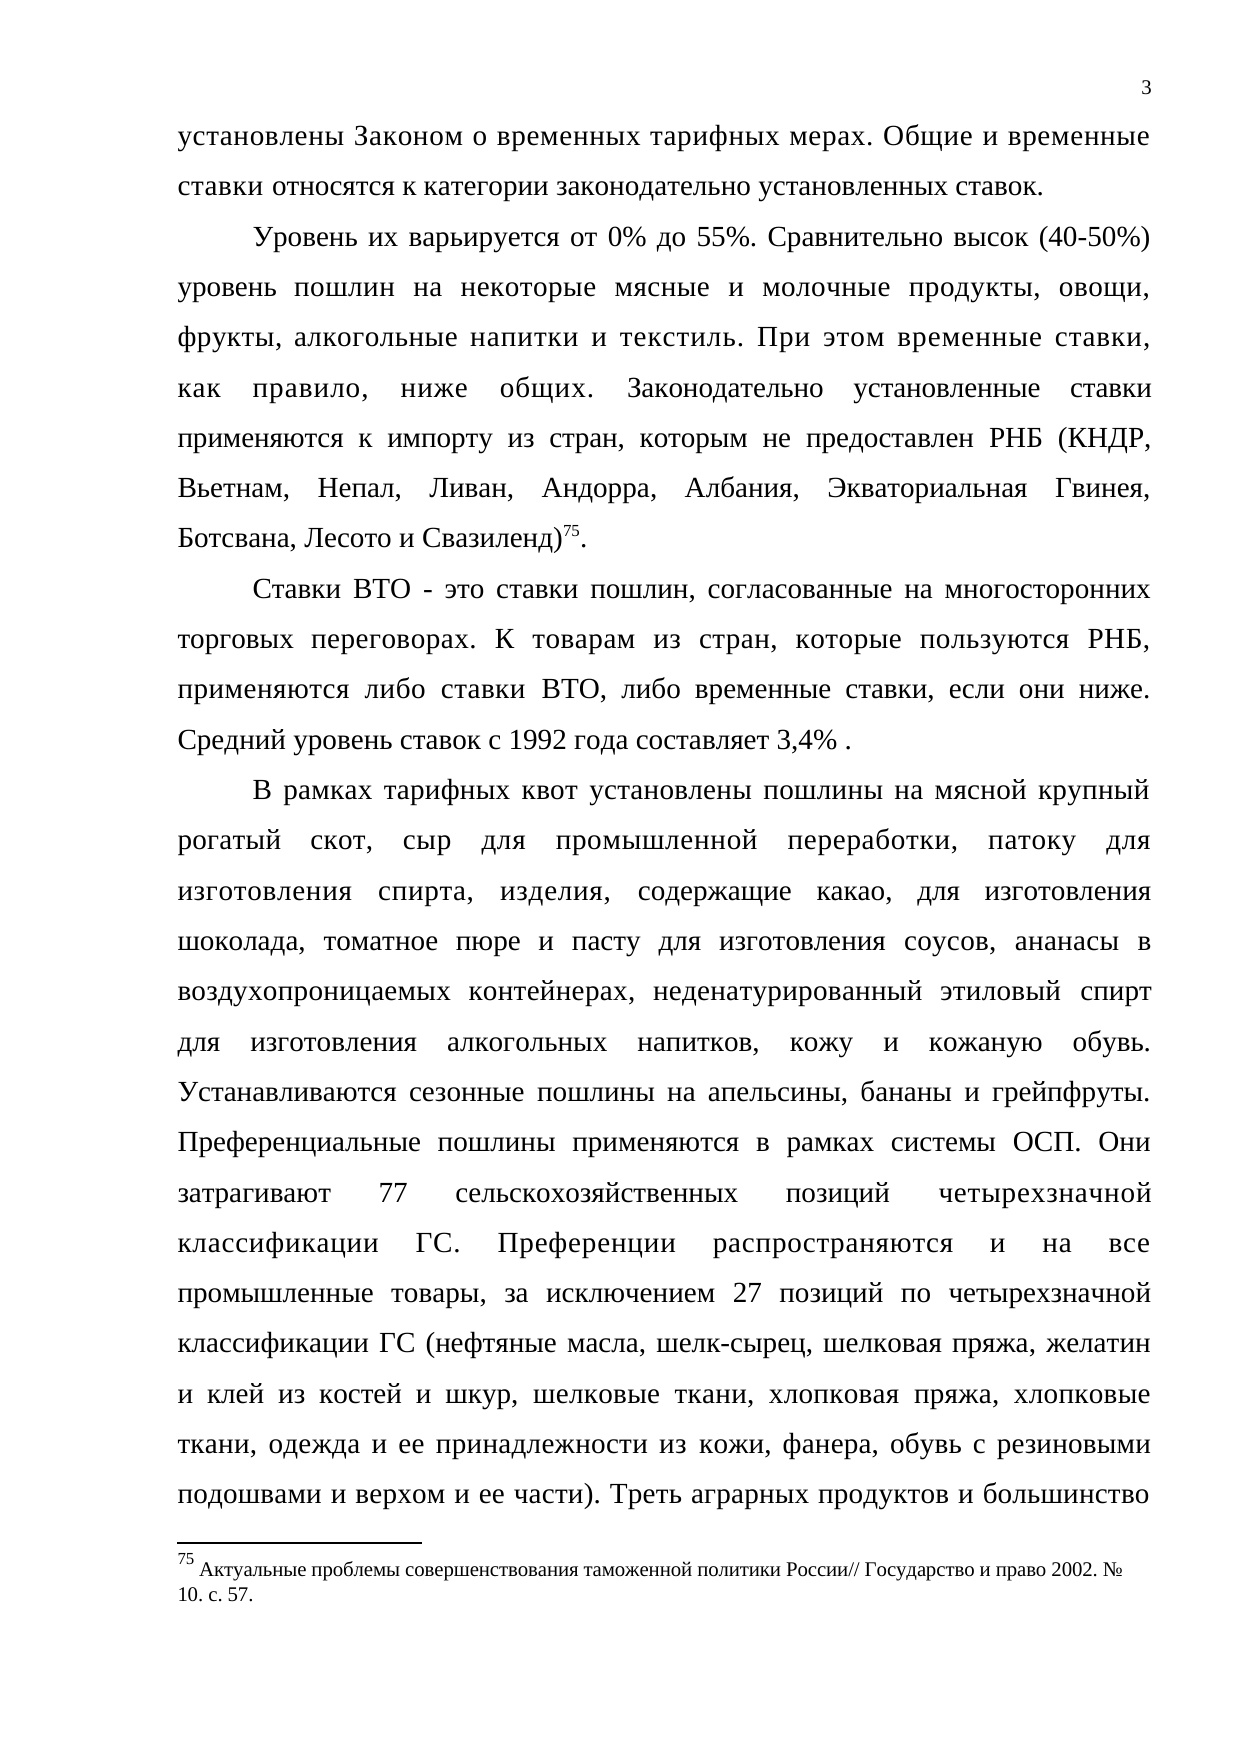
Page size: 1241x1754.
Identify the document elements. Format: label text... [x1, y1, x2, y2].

text Ставки ВТО - это ставки пошлин, согласованные на многосторонних торговых переговорах. К товарам из стран, которые пользуются РНБ, применяются либо ставки ВТО, либо временные ставки, если они ниже. Средний уровень ставок с 1992 года составляет 3,4% . [177, 571, 1152, 755]
text Уровень их варьируется от 0% до 55%. Сравнительно высок (40-50%) уровень пошлин на некоторые мясные и молочные продукты, овощи, фрукты, алкогольные напитки и текстиль. При этом временные ставки, как правило, ниже общих. Законодательно установленные ставки применяются к импорту из стран, которым не предоставлен РНБ (КНДР, Вьетнам, Непал, Ливан, Андорра, Албания, Экваториальная Гвинея, Ботсвана, Лесото и Свазиленд). [177, 219, 1152, 554]
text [177, 772, 1152, 1510]
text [177, 118, 1152, 202]
